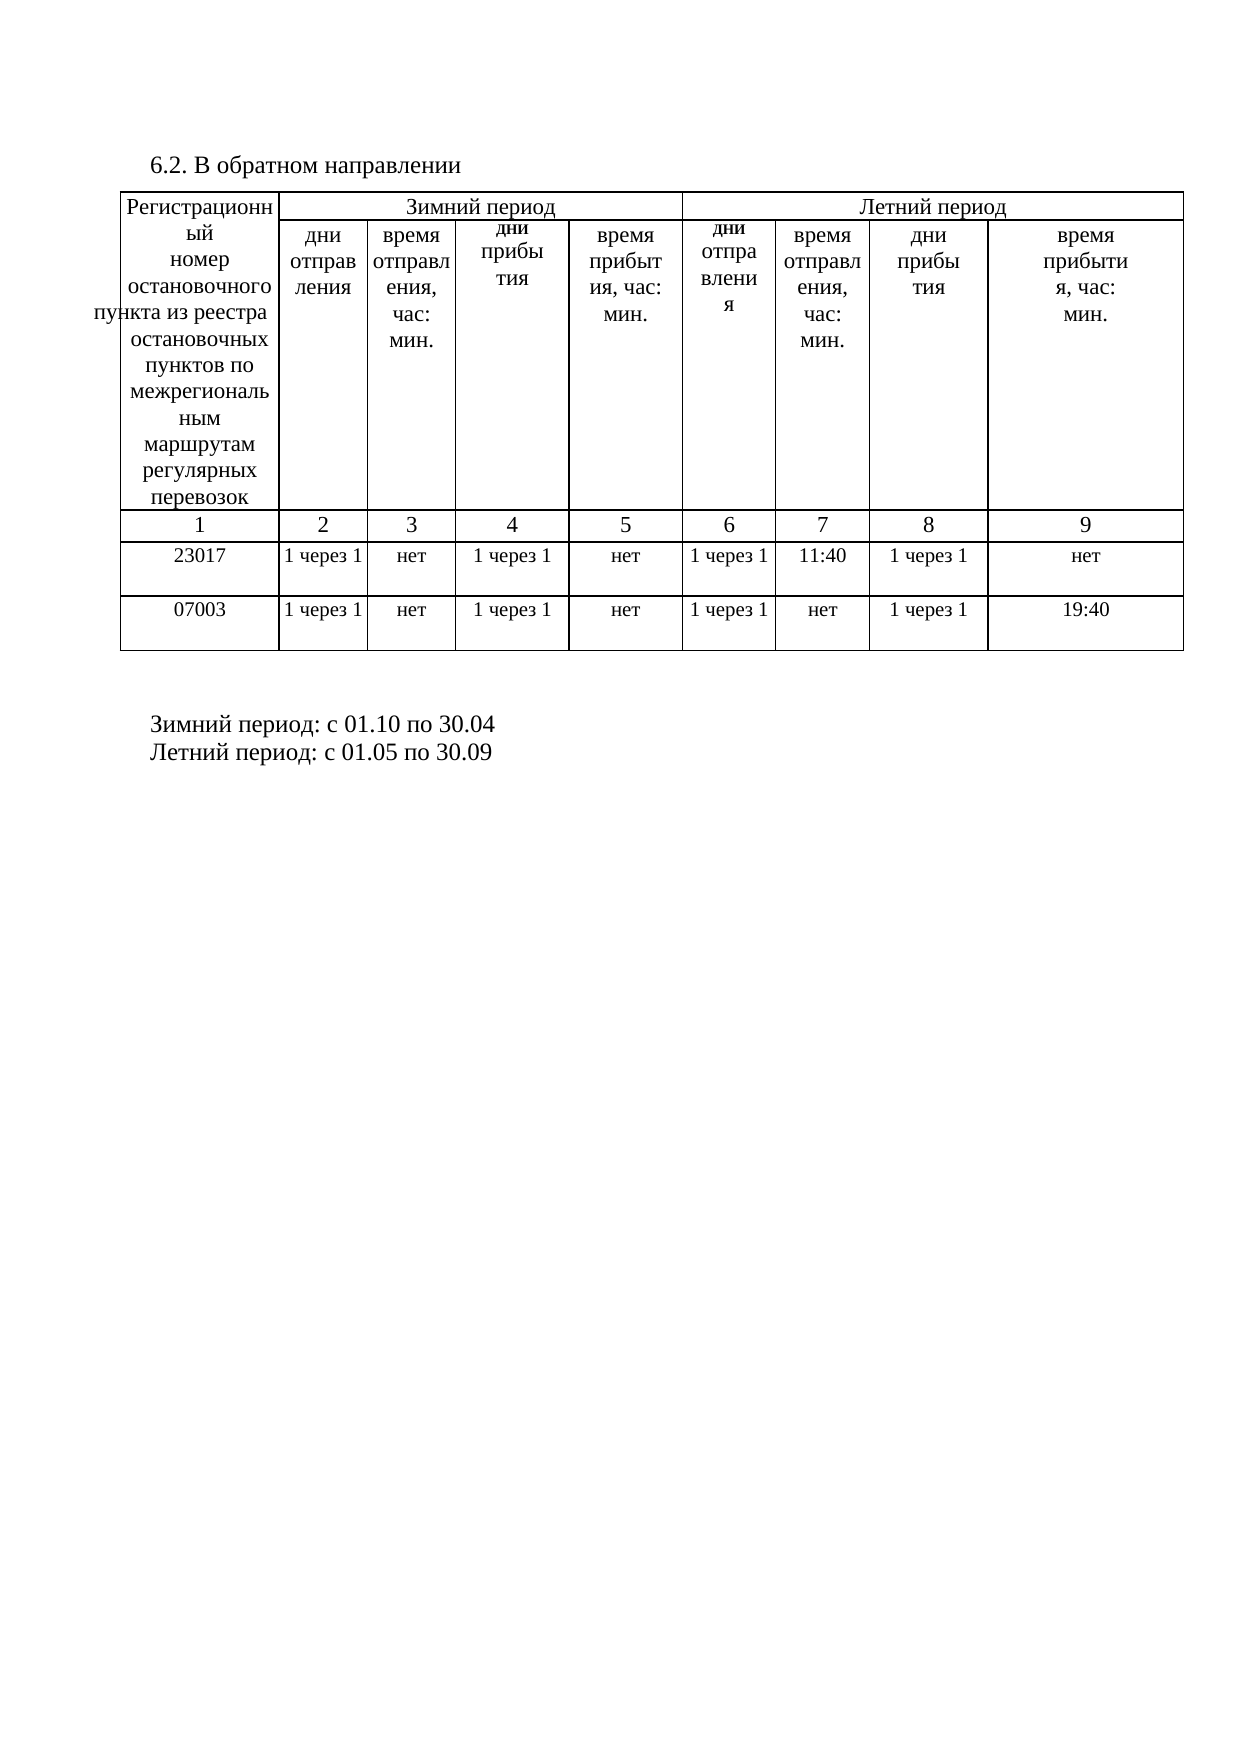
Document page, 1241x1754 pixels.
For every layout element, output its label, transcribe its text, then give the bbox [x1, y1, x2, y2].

table_cell 1 [121, 511, 278, 541]
table_cell 1 через 1 [683, 597, 775, 650]
table_cell 1 через 1 [683, 543, 775, 595]
table_cell нет [776, 597, 869, 650]
table_cell 6 [683, 511, 775, 541]
text Летний период: с 01.05 по 30.09 [150, 737, 1090, 766]
table_cell 3 [368, 511, 455, 541]
table_cell 11:40 [776, 543, 869, 595]
table_cell 1 через 1 [870, 597, 987, 650]
table_cell 19:40 [989, 597, 1183, 650]
text 6.2. В обратном направлении [150, 150, 1090, 179]
table_cell 1 через 1 [280, 597, 367, 650]
table_header Зимний период [280, 193, 682, 219]
table_cell ДНИ прибы тия [456, 221, 568, 509]
text Зимний период: с 01.10 по 30.04 [150, 709, 1090, 737]
table_header Летний период [683, 193, 1183, 219]
table_cell время прибыти я, час: мин. [989, 221, 1183, 509]
table_cell нет [989, 543, 1183, 595]
table_cell 1 через 1 [280, 543, 367, 595]
table_cell 1 через 1 [456, 543, 568, 595]
table_cell 9 [989, 511, 1183, 541]
table_cell дни отправ ления [280, 221, 367, 509]
table_cell 8 [870, 511, 987, 541]
table_cell 2 [280, 511, 367, 541]
table_cell нет [570, 543, 682, 595]
table_cell время отправл ения, час: мин. [776, 221, 869, 509]
table_cell 7 [776, 511, 869, 541]
table_cell 1 через 1 [456, 597, 568, 650]
table_cell 1 через 1 [870, 543, 987, 595]
table_cell нет [570, 597, 682, 650]
table_cell нет [368, 597, 455, 650]
table_cell нет [368, 543, 455, 595]
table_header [121, 193, 278, 509]
table_cell 5 [570, 511, 682, 541]
table_cell дни прибы тия [870, 221, 987, 509]
table_cell время прибыт ия, час: мин. [570, 221, 682, 509]
table_cell ДНИ отпра влени я [683, 221, 775, 509]
table_cell 07003 [121, 597, 278, 650]
table_cell 4 [456, 511, 568, 541]
table_cell время отправл ения, час: мин. [368, 221, 455, 509]
table_cell 23017 [121, 543, 278, 595]
